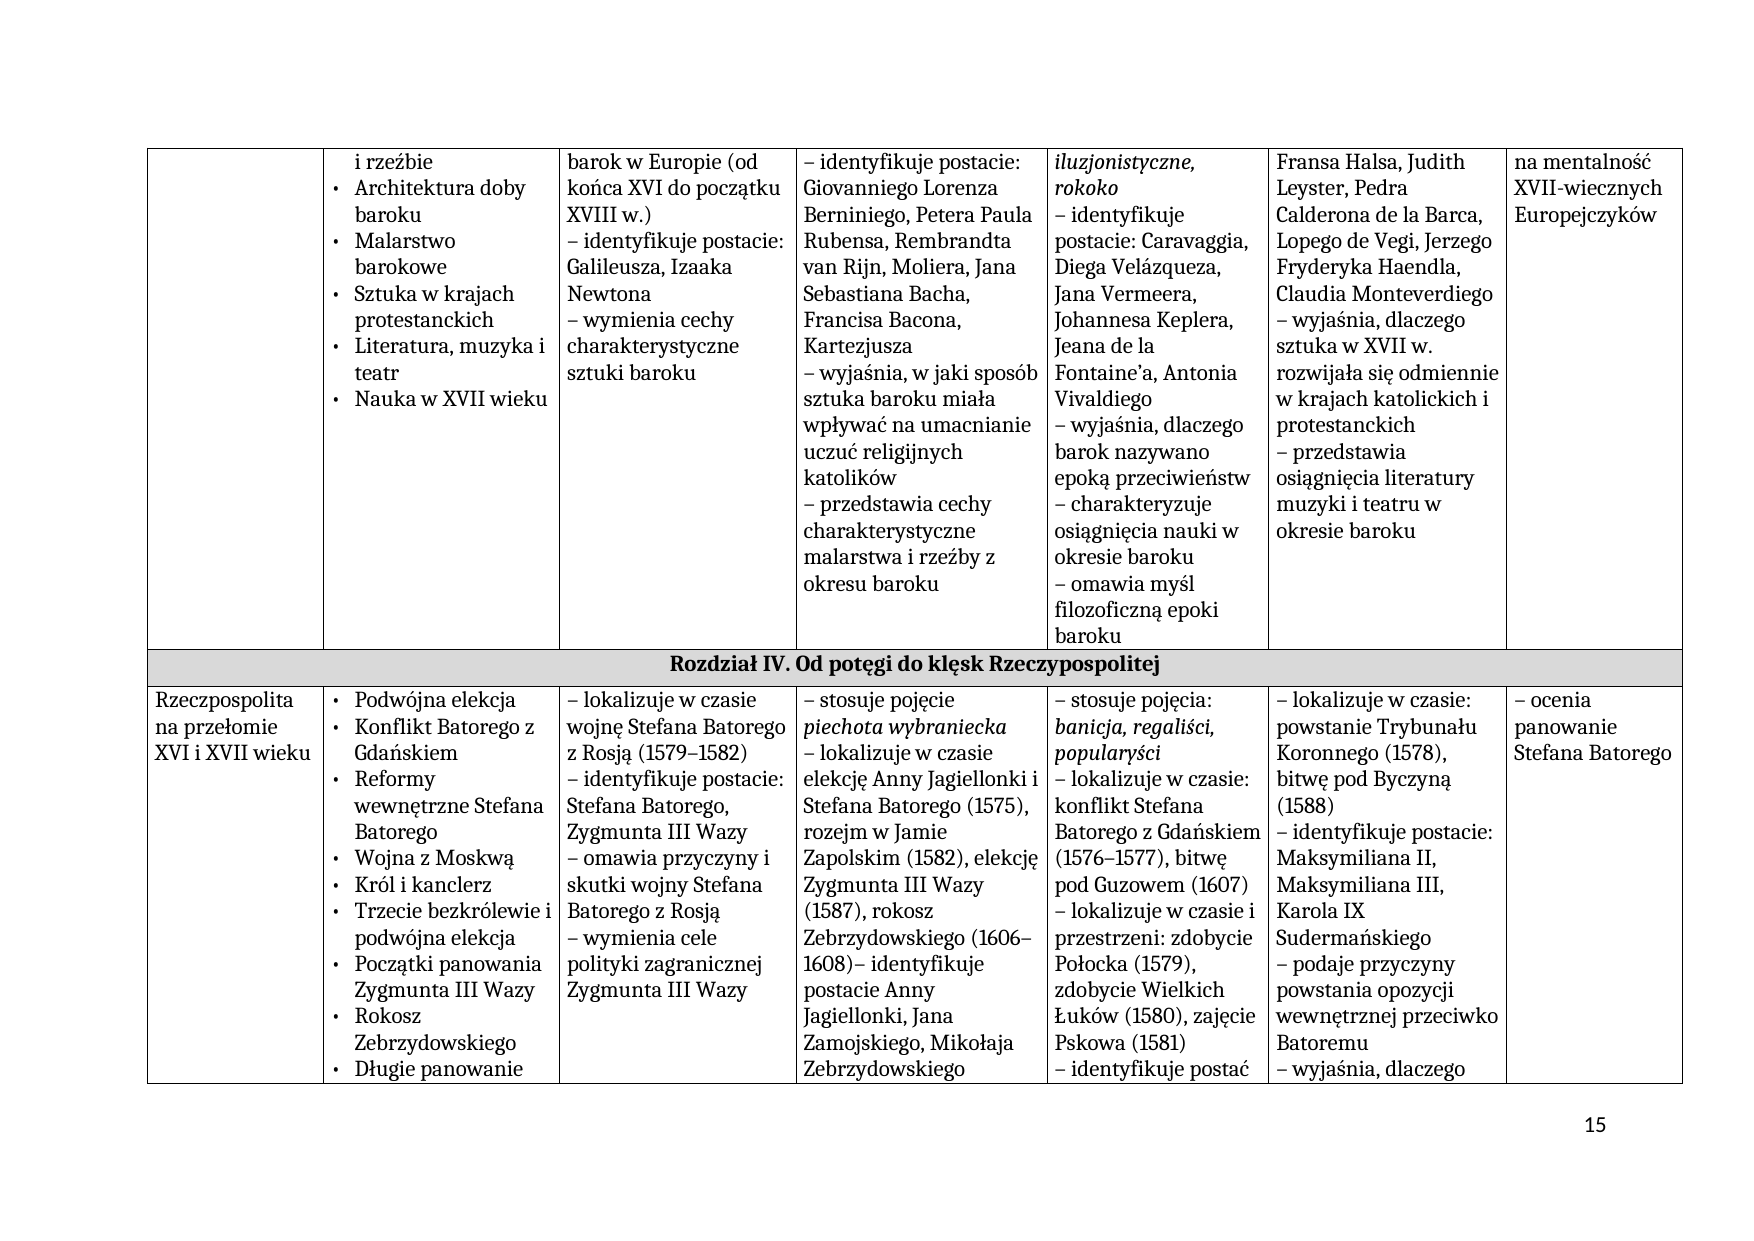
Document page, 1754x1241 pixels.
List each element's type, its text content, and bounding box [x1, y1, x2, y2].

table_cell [1048, 687, 1268, 1082]
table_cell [1507, 687, 1682, 1082]
table_cell Rozdział IV. Od potęgi do klęsk Rzeczypospolitej [148, 650, 1682, 686]
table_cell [1269, 149, 1506, 649]
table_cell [324, 687, 559, 1082]
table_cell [1507, 149, 1682, 649]
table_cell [560, 687, 796, 1082]
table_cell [1048, 149, 1268, 649]
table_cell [560, 149, 796, 649]
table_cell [797, 687, 1047, 1082]
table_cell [148, 687, 323, 1082]
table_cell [1269, 687, 1506, 1082]
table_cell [148, 149, 323, 649]
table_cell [324, 149, 559, 649]
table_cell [797, 149, 1047, 649]
